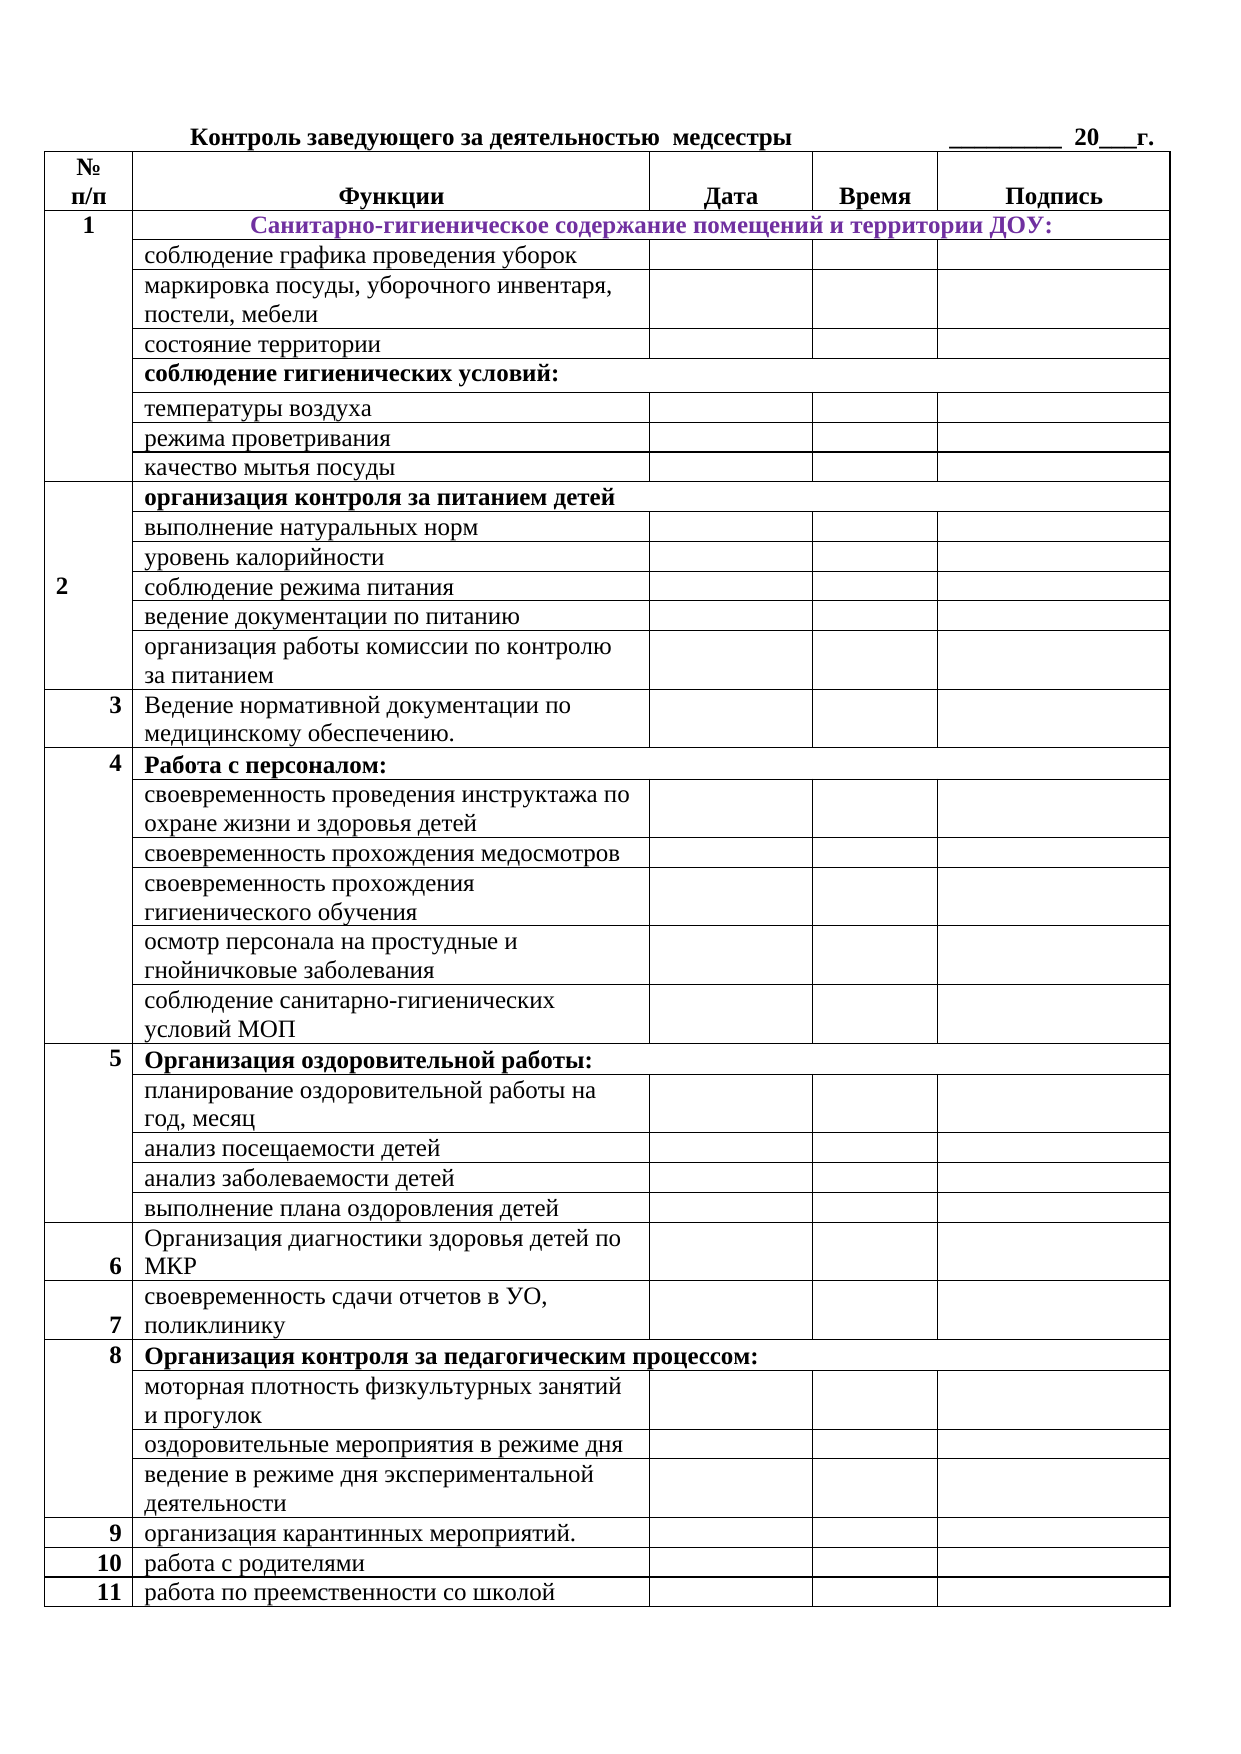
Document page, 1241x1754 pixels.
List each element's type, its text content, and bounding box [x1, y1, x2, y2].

table_cell состояние территории [133, 329, 649, 357]
table_header Контроль заведующего за деятельностью медсестры [44, 118, 938, 151]
table_cell 3 [45, 690, 132, 747]
table_cell [938, 1459, 1169, 1517]
table_cell [813, 542, 937, 571]
table_cell 8 [45, 1340, 132, 1517]
table_cell [813, 1459, 937, 1517]
table_cell [813, 631, 937, 689]
table_cell [938, 1281, 1169, 1339]
table_cell [938, 1133, 1169, 1162]
table_cell [938, 329, 1169, 357]
table_cell [650, 423, 812, 451]
table_cell [813, 1163, 937, 1192]
table_cell [938, 1548, 1169, 1576]
table_cell 9 [45, 1518, 132, 1547]
table_cell [650, 1075, 812, 1132]
table_cell [813, 601, 937, 630]
table_cell [650, 1371, 812, 1428]
table_cell [813, 926, 937, 984]
table_cell выполнение натуральных норм [133, 512, 649, 541]
table_cell Функции [133, 152, 649, 209]
table_cell Организация диагностики здоровья детей по МКР [133, 1223, 649, 1280]
table_cell Организация оздоровительной работы: [133, 1044, 1169, 1074]
table_cell [650, 572, 812, 600]
table_cell [938, 1193, 1169, 1222]
table_cell своевременность сдачи отчетов в УО, поликлинику [133, 1281, 649, 1339]
table_cell [938, 601, 1169, 630]
table_cell выполнение плана оздоровления детей [133, 1193, 649, 1222]
table_cell [938, 631, 1169, 689]
table_header _________ 20___г. [938, 118, 1170, 151]
table_cell работа с родителями [133, 1548, 649, 1576]
table_cell Работа с персоналом: [133, 748, 1169, 778]
table_cell [938, 690, 1169, 747]
table_cell маркировка посуды, уборочного инвентаря, постели, мебели [133, 270, 649, 328]
table_cell организация карантинных мероприятий. [133, 1518, 649, 1547]
table_cell [938, 780, 1169, 837]
table_cell уровень калорийности [133, 542, 649, 571]
table_cell [938, 985, 1169, 1042]
table_cell [650, 1548, 812, 1576]
table_cell [813, 1430, 937, 1458]
table_cell [938, 270, 1169, 328]
table_cell [938, 1371, 1169, 1428]
table_cell 5 [45, 1044, 132, 1222]
table_cell 4 [45, 748, 132, 1042]
table_cell 2 [45, 482, 132, 689]
table_cell [813, 690, 937, 747]
table_cell [813, 453, 937, 481]
table_cell [938, 240, 1169, 269]
table_cell [650, 240, 812, 269]
table_cell [650, 985, 812, 1042]
table_cell [813, 270, 937, 328]
table_cell [650, 329, 812, 357]
table_cell [938, 1163, 1169, 1192]
table_cell [650, 393, 812, 422]
table_cell соблюдение гигиенических условий: [133, 359, 1169, 392]
table_cell [813, 985, 937, 1042]
table_cell [650, 780, 812, 837]
table_cell планирование оздоровительной работы на год, месяц [133, 1075, 649, 1132]
table_cell [813, 1371, 937, 1428]
table_cell [813, 572, 937, 600]
table_cell [938, 1518, 1169, 1547]
table_cell [938, 1430, 1169, 1458]
table_cell ведение документации по питанию [133, 601, 649, 630]
table_cell [938, 838, 1169, 867]
table_cell [650, 601, 812, 630]
table_cell Время [813, 152, 937, 209]
table_cell [813, 838, 937, 867]
table_cell [650, 542, 812, 571]
table_cell моторная плотность физкультурных занятий и прогулок [133, 1371, 649, 1428]
table_cell соблюдение графика проведения уборок [133, 240, 649, 269]
table_cell Подпись [938, 152, 1169, 209]
table_cell [650, 631, 812, 689]
table_cell Дата [650, 152, 812, 209]
table_cell Организация контроля за педагогическим процессом: [133, 1340, 1169, 1370]
table_cell [650, 1459, 812, 1517]
table_cell [813, 329, 937, 357]
table_cell ведение в режиме дня экспериментальной деятельности [133, 1459, 649, 1517]
table_cell [650, 453, 812, 481]
table_cell Ведение нормативной документации по медицинскому обеспечению. [133, 690, 649, 747]
table_cell [650, 838, 812, 867]
table_cell [650, 926, 812, 984]
table_cell [650, 1518, 812, 1547]
table_cell соблюдение режима питания [133, 572, 649, 600]
table_cell своевременность прохождения гигиенического обучения [133, 868, 649, 925]
table_cell своевременность проведения инструктажа по охране жизни и здоровья детей [133, 780, 649, 837]
table_cell [813, 1133, 937, 1162]
table_cell качество мытья посуды [133, 453, 649, 481]
table_cell [938, 542, 1169, 571]
table_cell [938, 453, 1169, 481]
table_cell осмотр персонала на простудные и гнойничковые заболевания [133, 926, 649, 984]
table_cell [938, 1578, 1169, 1606]
table_cell 7 [45, 1281, 132, 1339]
table_cell анализ заболеваемости детей [133, 1163, 649, 1192]
table_cell работа по преемственности со школой [133, 1578, 649, 1606]
table_cell [650, 1430, 812, 1458]
table_cell оздоровительные мероприятия в режиме дня [133, 1430, 649, 1458]
table_cell [938, 572, 1169, 600]
table_cell [813, 1518, 937, 1547]
table_cell организация контроля за питанием детей [133, 482, 1169, 511]
table_cell [650, 1223, 812, 1280]
table_cell организация работы комиссии по контролю за питанием [133, 631, 649, 689]
table_cell [813, 1223, 937, 1280]
table_cell соблюдение санитарно-гигиенических условий МОП [133, 985, 649, 1042]
table_cell [813, 512, 937, 541]
table_cell [650, 1133, 812, 1162]
table_cell [938, 423, 1169, 451]
table_cell [650, 1193, 812, 1222]
table_cell [813, 868, 937, 925]
table_cell [813, 240, 937, 269]
table_cell анализ посещаемости детей [133, 1133, 649, 1162]
table_cell [938, 1075, 1169, 1132]
table_cell [813, 423, 937, 451]
table_cell [813, 1193, 937, 1222]
table_cell [813, 393, 937, 422]
table_cell [938, 868, 1169, 925]
table_cell 1 [45, 211, 132, 481]
table_cell [813, 1578, 937, 1606]
table_cell [938, 1223, 1169, 1280]
table_cell [650, 1281, 812, 1339]
table_cell [938, 393, 1169, 422]
table_cell [650, 512, 812, 541]
table_cell [650, 270, 812, 328]
table_cell своевременность прохождения медосмотров [133, 838, 649, 867]
table_cell 11 [45, 1578, 132, 1606]
table_cell режима проветривания [133, 423, 649, 451]
table_cell Санитарно-гигиеническое содержание помещений и территории ДОУ: [133, 211, 1169, 239]
table_cell [938, 512, 1169, 541]
table_cell [650, 690, 812, 747]
table_cell [650, 1578, 812, 1606]
table_cell [813, 1548, 937, 1576]
table_cell [938, 926, 1169, 984]
table_cell 6 [45, 1223, 132, 1280]
table_cell [813, 780, 937, 837]
table_cell [650, 1163, 812, 1192]
table_cell 10 [45, 1548, 132, 1576]
table_cell температуры воздуха [133, 393, 649, 422]
table_cell [813, 1281, 937, 1339]
table_cell № п/п [45, 152, 132, 209]
table_cell [813, 1075, 937, 1132]
table_cell [650, 868, 812, 925]
